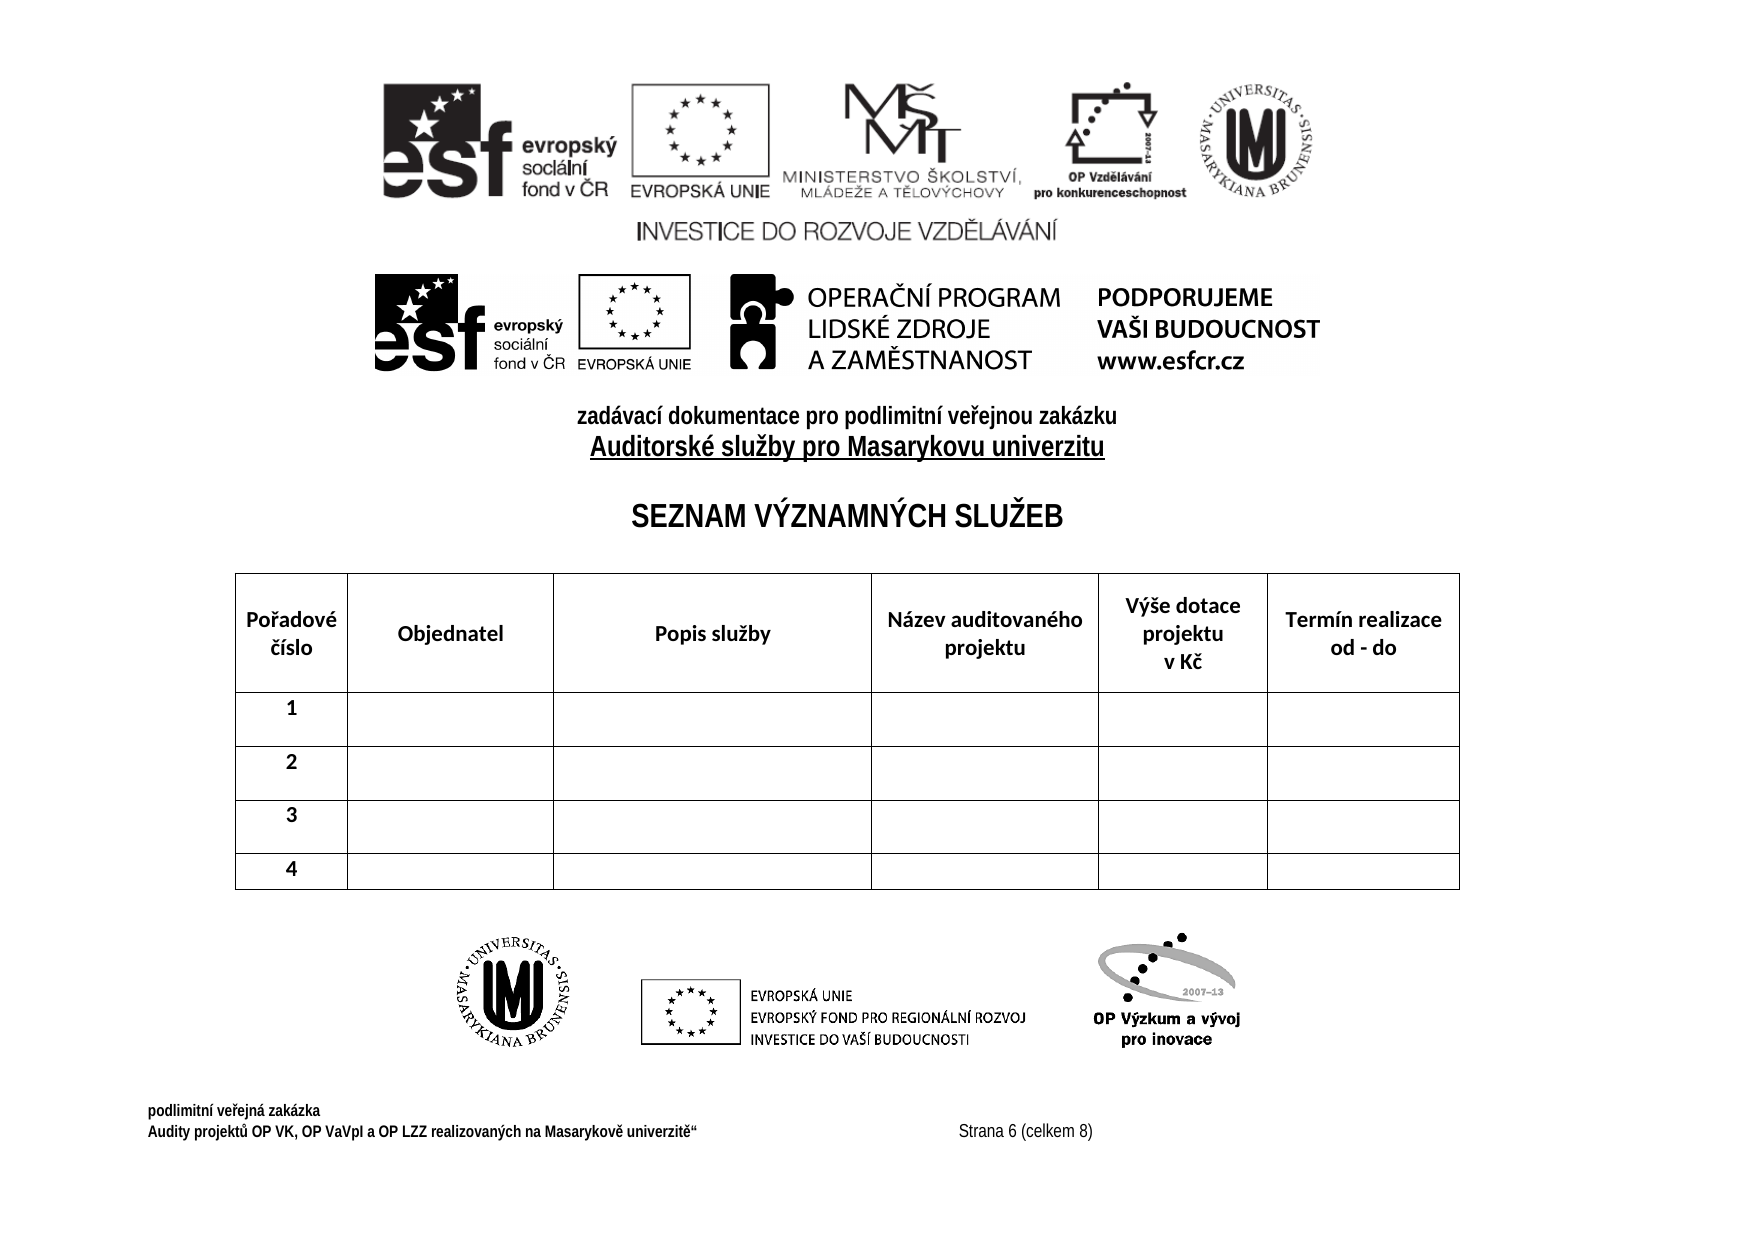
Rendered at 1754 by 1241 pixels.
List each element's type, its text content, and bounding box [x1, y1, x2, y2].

table_cell [872, 747, 1098, 799]
table_cell [554, 854, 871, 889]
text Auditorské služby pro Masarykovu univerzitu [148, 429, 1547, 463]
table_header Výše dotace projektu v Kč [1099, 574, 1267, 692]
table_header Objednatel [348, 574, 553, 692]
table_cell [348, 747, 553, 799]
table_cell 4 [236, 854, 347, 889]
table_header Název auditovaného projektu [872, 574, 1098, 692]
table_header Pořadové číslo [236, 574, 347, 692]
picture [420, 901, 1275, 1076]
table_cell [1268, 854, 1459, 889]
table_cell [1099, 693, 1267, 746]
picture [375, 274, 1320, 376]
table_cell [348, 801, 553, 853]
table_cell [1099, 801, 1267, 853]
table_cell [1268, 747, 1459, 799]
table_cell [872, 801, 1098, 853]
table_cell [554, 747, 871, 799]
table_cell [348, 854, 553, 889]
table_cell [1099, 747, 1267, 799]
table_cell [554, 693, 871, 746]
table_header Termín realizace od - do [1268, 574, 1459, 692]
table_cell [554, 801, 871, 853]
table_header Popis služby [554, 574, 871, 692]
table_cell [1099, 854, 1267, 889]
table_cell 2 [236, 747, 347, 799]
table_cell [872, 693, 1098, 746]
table_cell [872, 854, 1098, 889]
table_cell 1 [236, 693, 347, 746]
table_cell 3 [236, 801, 347, 853]
text zadávací dokumentace pro podlimitní veřejnou zakázku [148, 401, 1547, 429]
table_cell [348, 693, 553, 746]
table_cell [1268, 693, 1459, 746]
text SEZNAM VÝZNAMNÝCH SLUŽEB [148, 496, 1547, 534]
table_cell [1268, 801, 1459, 853]
